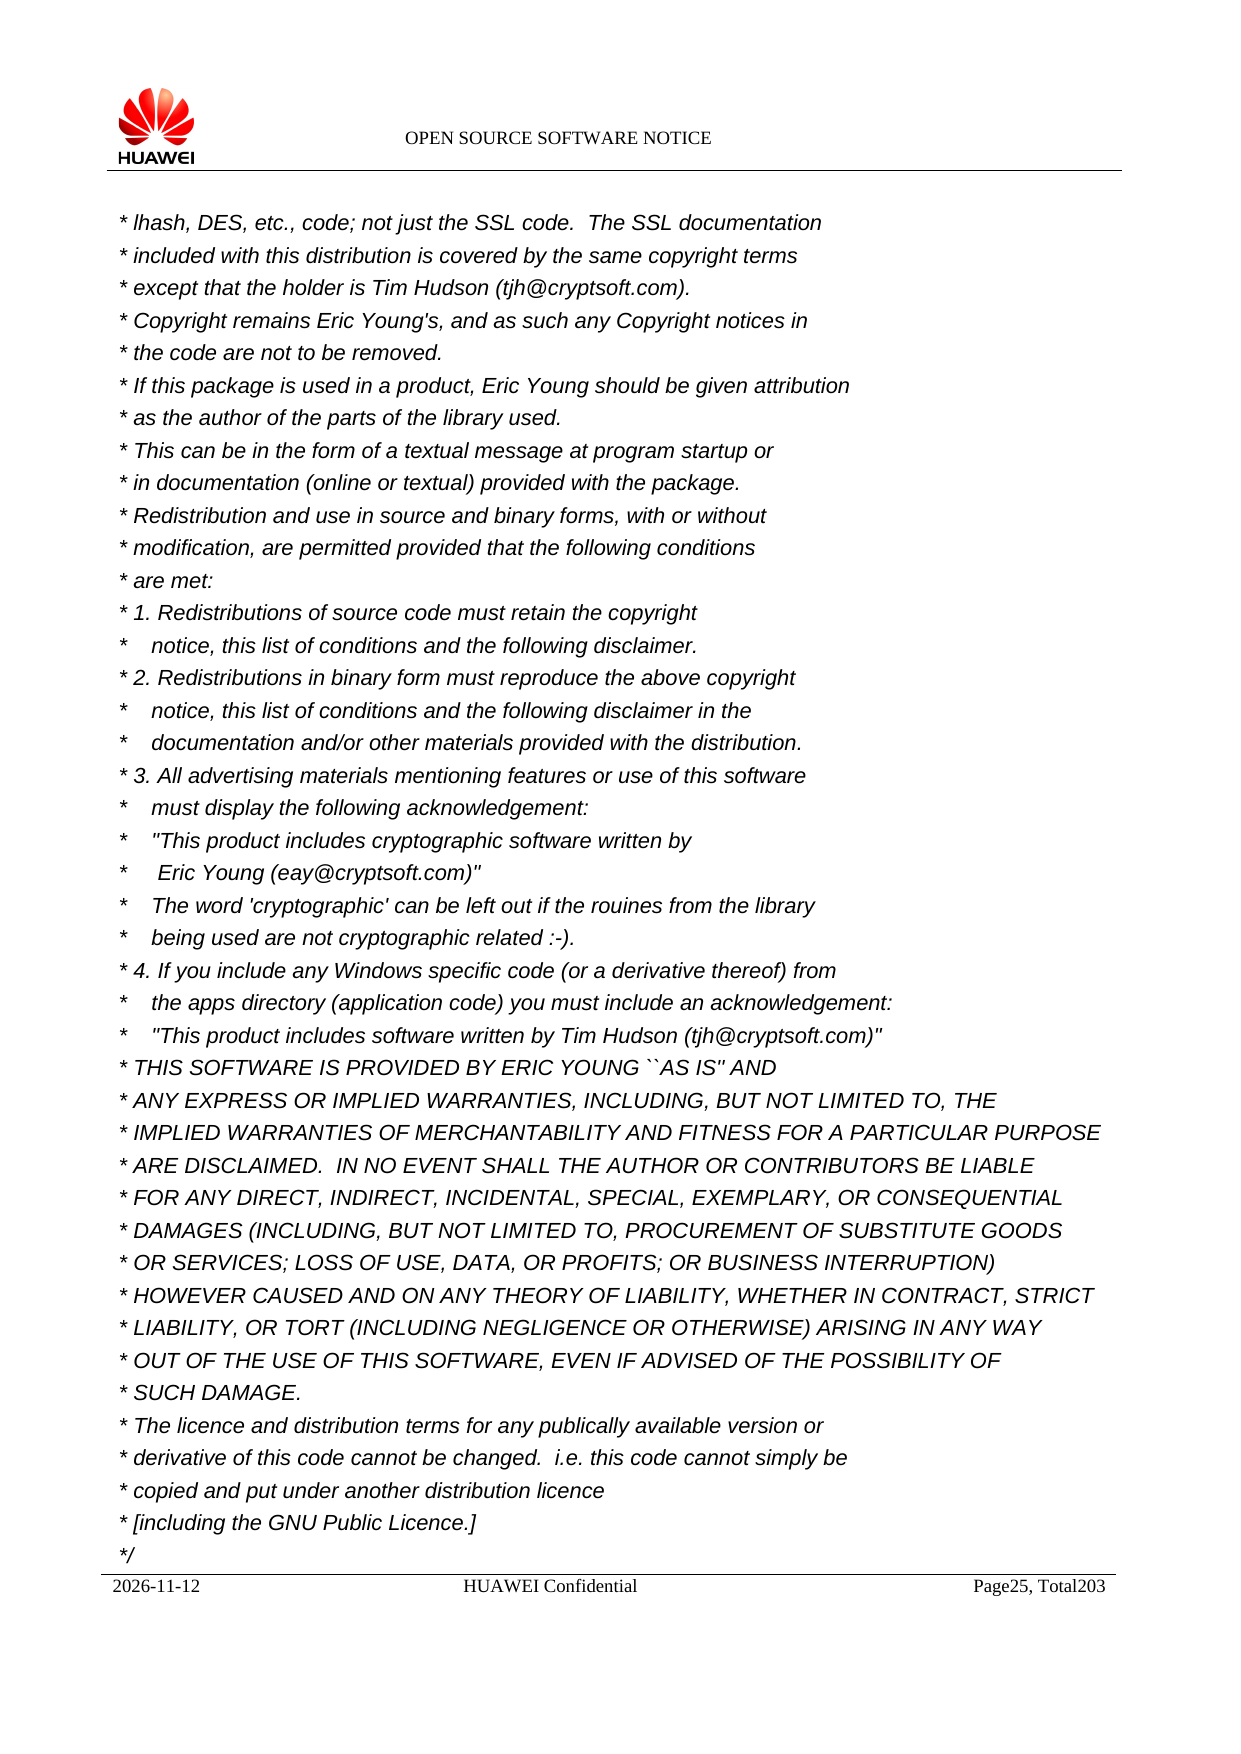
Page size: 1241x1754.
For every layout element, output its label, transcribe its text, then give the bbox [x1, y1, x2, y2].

text * Redistribution and use in source and binary forms, with or without [112, 499, 1128, 531]
text * OUT OF THE USE OF THIS SOFTWARE, EVEN IF ADVISED OF THE POSSIBILITY OF [112, 1344, 1128, 1376]
text * THIS SOFTWARE IS PROVIDED BY ERIC YOUNG ``AS IS'' AND [112, 1051, 1128, 1084]
text * as the author of the parts of the library used. [112, 401, 1128, 434]
text * are met: [112, 564, 1128, 596]
text * FOR ANY DIRECT, INDIRECT, INCIDENTAL, SPECIAL, EXEMPLARY, OR CONSEQUENTIAL [112, 1181, 1128, 1214]
text * lhash, DES, etc., code; not just the SSL code. The SSL documentation [112, 206, 1128, 239]
text * documentation and/or other materials provided with the distribution. [112, 726, 1128, 759]
text * in documentation (online or textual) provided with the package. [112, 466, 1128, 499]
text * DAMAGES (INCLUDING, BUT NOT LIMITED TO, PROCUREMENT OF SUBSTITUTE GOODS [112, 1214, 1128, 1246]
text * LIABILITY, OR TORT (INCLUDING NEGLIGENCE OR OTHERWISE) ARISING IN ANY WAY [112, 1311, 1128, 1344]
text * 3. All advertising materials mentioning features or use of this software [112, 759, 1128, 791]
text * being used are not cryptographic related :-). [112, 921, 1128, 954]
text * IMPLIED WARRANTIES OF MERCHANTABILITY AND FITNESS FOR A PARTICULAR PURPOSE [112, 1116, 1128, 1149]
text * 2. Redistributions in binary form must reproduce the above copyright [112, 661, 1128, 694]
text * If this package is used in a product, Eric Young should be given attribution [112, 369, 1128, 401]
text * modification, are permitted provided that the following conditions [112, 531, 1128, 564]
text * OR SERVICES; LOSS OF USE, DATA, OR PROFITS; OR BUSINESS INTERRUPTION) [112, 1246, 1128, 1279]
text * copied and put under another distribution licence [112, 1474, 1128, 1506]
text * notice, this list of conditions and the following disclaimer. [112, 629, 1128, 661]
text * 4. If you include any Windows specific code (or a derivative thereof) from [112, 954, 1128, 986]
text * Eric Young (eay@cryptsoft.com)" [112, 856, 1128, 889]
text * The licence and distribution terms for any publically available version or [112, 1409, 1128, 1441]
text * must display the following acknowledgement: [112, 791, 1128, 824]
text * This can be in the form of a textual message at program startup or [112, 434, 1128, 466]
picture [118, 88, 194, 164]
text * the code are not to be removed. [112, 336, 1128, 369]
text */ [112, 1539, 1128, 1571]
text * included with this distribution is covered by the same copyright terms [112, 239, 1128, 271]
text * except that the holder is Tim Hudson (tjh@cryptsoft.com). [112, 271, 1128, 304]
text * ANY EXPRESS OR IMPLIED WARRANTIES, INCLUDING, BUT NOT LIMITED TO, THE [112, 1084, 1128, 1116]
text * 1. Redistributions of source code must retain the copyright [112, 596, 1128, 629]
text * "This product includes software written by Tim Hudson (tjh@cryptsoft.com)" [112, 1019, 1128, 1051]
text * notice, this list of conditions and the following disclaimer in the [112, 694, 1128, 726]
text * HOWEVER CAUSED AND ON ANY THEORY OF LIABILITY, WHETHER IN CONTRACT, STRICT [112, 1279, 1128, 1311]
text * "This product includes cryptographic software written by [112, 824, 1128, 856]
text * SUCH DAMAGE. [112, 1376, 1128, 1409]
text * Copyright remains Eric Young's, and as such any Copyright notices in [112, 304, 1128, 336]
text * derivative of this code cannot be changed. i.e. this code cannot simply be [112, 1441, 1128, 1474]
text * ARE DISCLAIMED. IN NO EVENT SHALL THE AUTHOR OR CONTRIBUTORS BE LIABLE [112, 1149, 1128, 1181]
text * the apps directory (application code) you must include an acknowledgement: [112, 986, 1128, 1019]
text * The word 'cryptographic' can be left out if the rouines from the library [112, 889, 1128, 921]
text * [including the GNU Public Licence.] [112, 1506, 1128, 1539]
